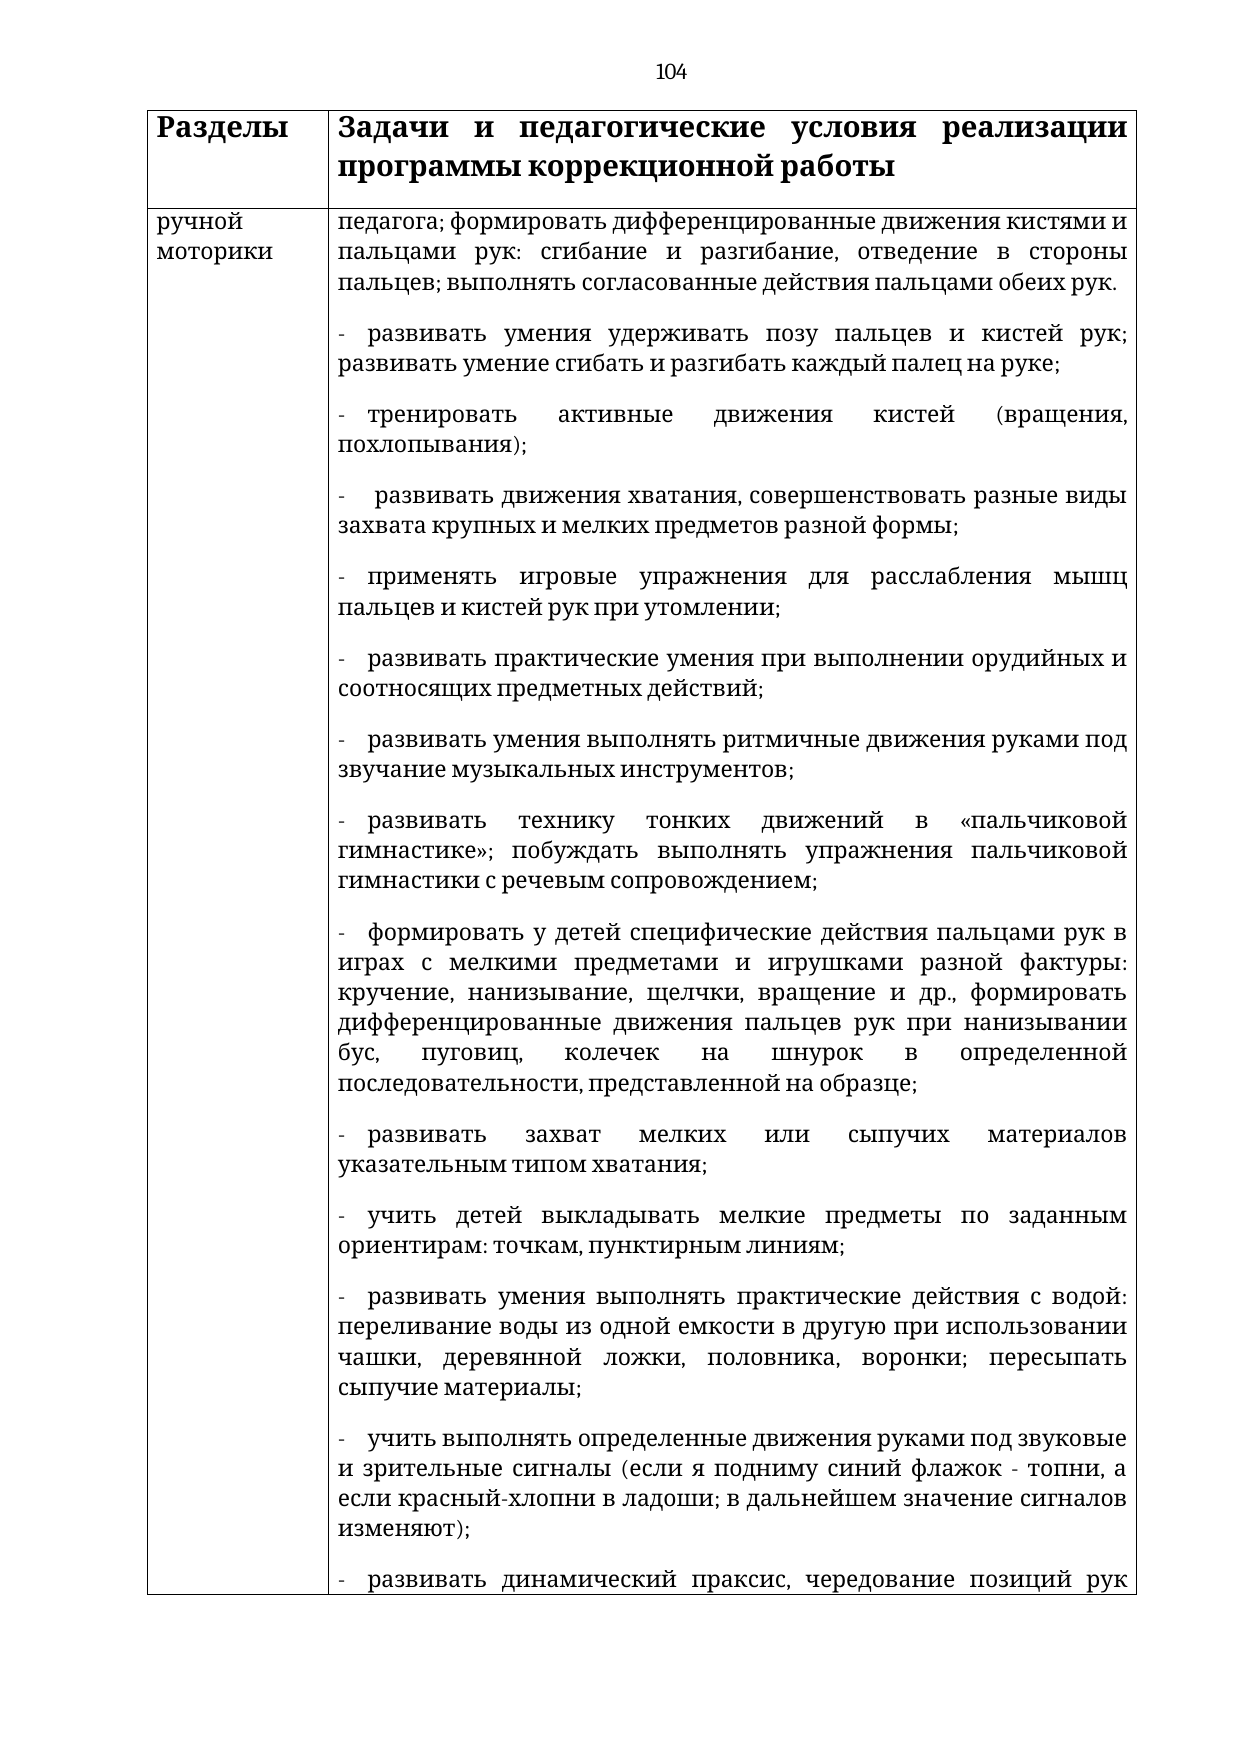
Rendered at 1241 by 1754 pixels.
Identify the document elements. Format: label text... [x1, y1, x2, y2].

table_header Разделы [148, 111, 328, 208]
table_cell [148, 209, 328, 1594]
table_header Задачи и педагогические условия реализации программы коррекционной работы [329, 111, 1136, 208]
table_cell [329, 209, 1136, 1594]
